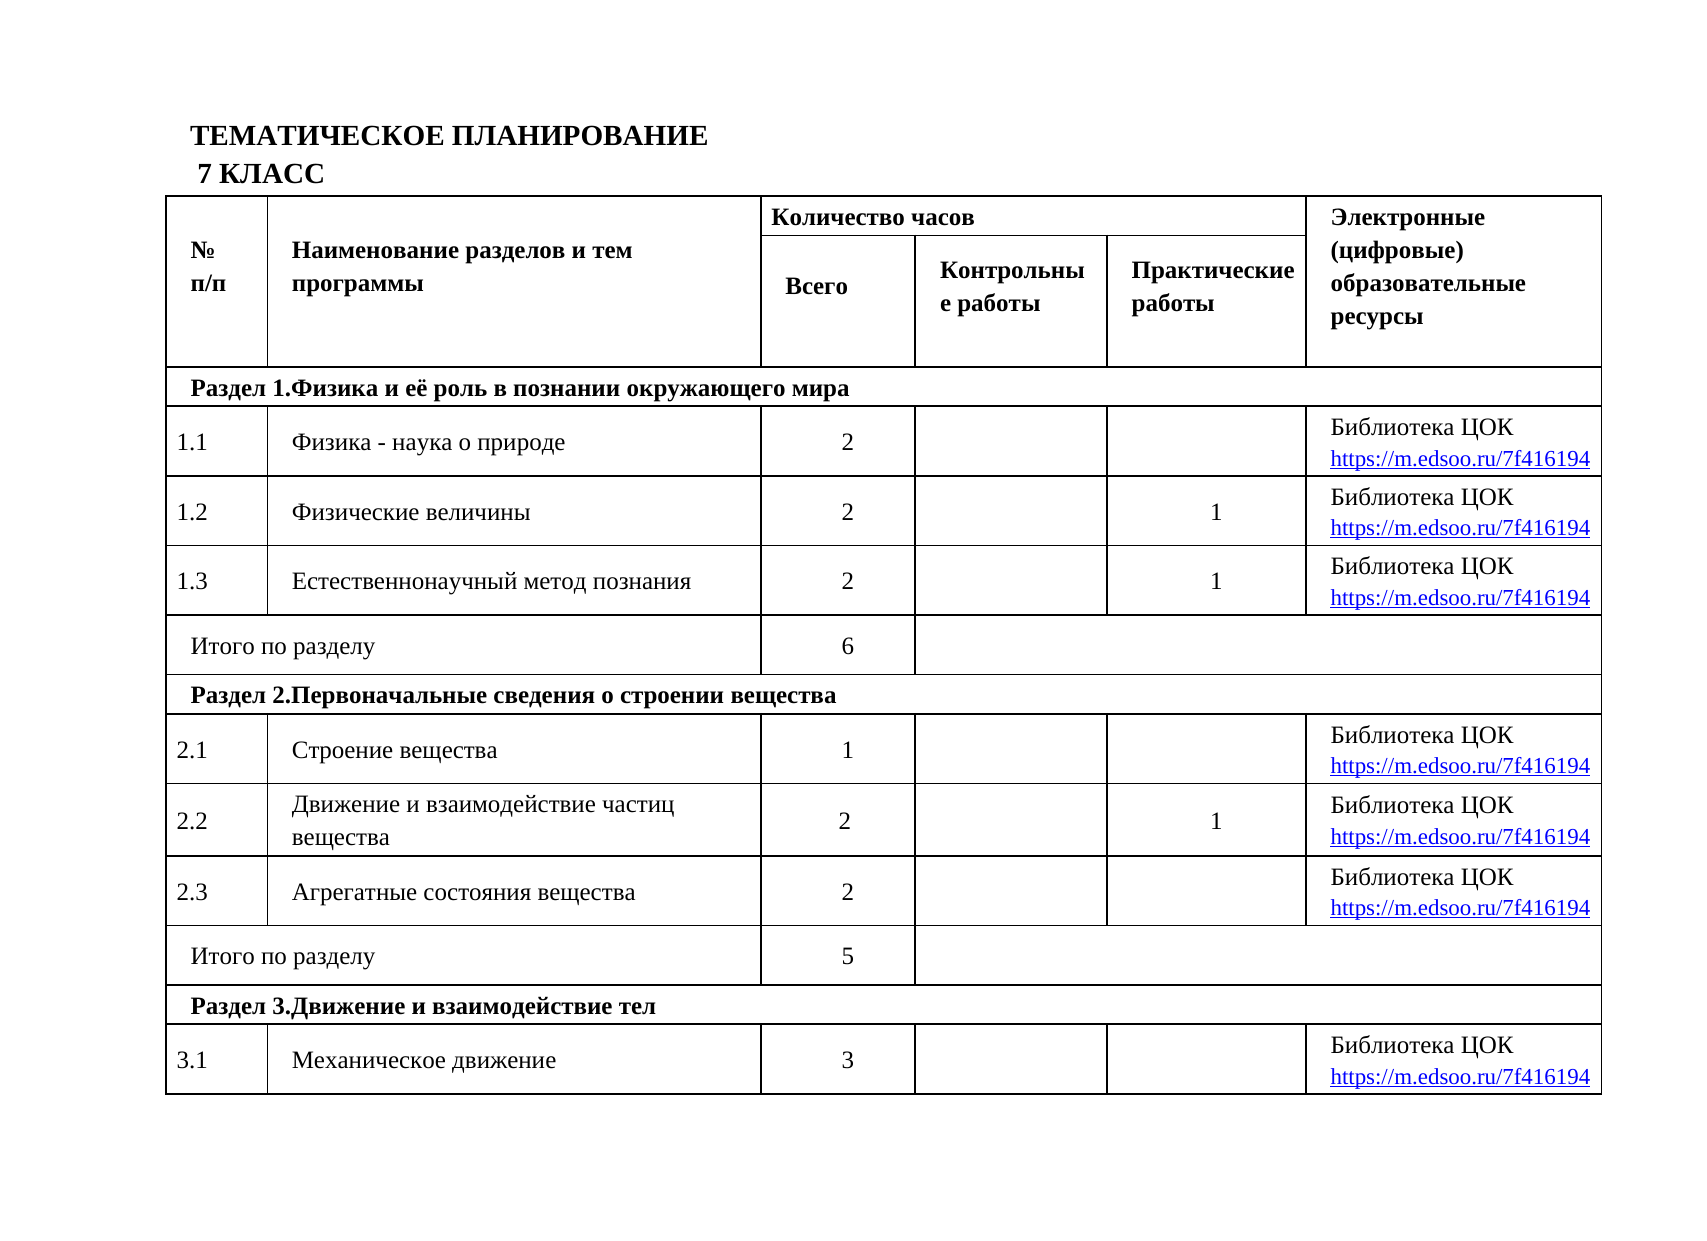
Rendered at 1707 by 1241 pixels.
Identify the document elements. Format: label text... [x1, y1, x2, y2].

table_cell Библиотека ЦОК https://m.edsoo.ru/7f416194 [1307, 784, 1601, 855]
table_cell Движение и взаимодействие частиц вещества [268, 784, 760, 855]
table_cell 2 [762, 407, 914, 475]
table_cell Физика - наука о природе [268, 407, 760, 475]
table_cell [916, 477, 1106, 544]
table_cell Библиотека ЦОК https://m.edsoo.ru/7f416194 [1307, 546, 1601, 614]
table_cell Библиотека ЦОК https://m.edsoo.ru/7f416194 [1307, 715, 1601, 782]
table_cell [1108, 715, 1305, 782]
table_cell 2.1 [167, 715, 267, 782]
table_cell 2.3 [167, 857, 267, 924]
table_header Наименование разделов и тем программы [268, 197, 760, 366]
table_cell Итого по разделу [167, 616, 760, 673]
table_cell 1.1 [167, 407, 267, 475]
table_cell Итого по разделу [167, 926, 760, 984]
table_cell Всего [762, 236, 914, 366]
table_cell [1108, 1025, 1305, 1093]
table_cell Физические величины [268, 477, 760, 544]
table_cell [1307, 1025, 1601, 1093]
table_cell [1108, 407, 1305, 475]
table_header Электронные (цифровые) образовательные ресурсы [1307, 197, 1601, 366]
table_cell 3.1 [167, 1025, 267, 1093]
table_cell 2 [762, 784, 914, 855]
table_cell 1 [1108, 784, 1305, 855]
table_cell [1307, 857, 1601, 924]
table_cell 2 [762, 857, 914, 924]
table_cell [916, 616, 1601, 673]
table_cell 1.3 [167, 546, 267, 614]
table_header Количество часов [762, 197, 1305, 234]
table_cell Библиотека ЦОК https://m.edsoo.ru/7f416194 [1307, 477, 1601, 544]
table_cell 1.2 [167, 477, 267, 544]
table_cell Естественнонаучный метод познания [268, 546, 760, 614]
text 7 КЛАСС [190, 157, 1618, 190]
table_cell 2 [762, 546, 914, 614]
table_cell 3 [762, 1025, 914, 1093]
table_cell [916, 546, 1106, 614]
table_cell [916, 1025, 1106, 1093]
table_cell 6 [762, 616, 914, 673]
table_cell Библиотека ЦОК https://m.edsoo.ru/7f416194 [1307, 407, 1601, 475]
table_header № п/п [167, 197, 267, 366]
table_cell [1108, 857, 1305, 924]
table_cell 1 [1108, 477, 1305, 544]
table_cell 1 [762, 715, 914, 782]
table_cell 2 [762, 477, 914, 544]
table_cell [916, 857, 1106, 924]
table_cell 2.2 [167, 784, 267, 855]
table_cell Практические работы [1108, 236, 1305, 366]
table_cell Агрегатные состояния вещества [268, 857, 760, 924]
table_cell [916, 784, 1106, 855]
table_cell Раздел 1.Физика и её роль в познании окружающего мира [167, 368, 1601, 405]
text ТЕМАТИЧЕСКОЕ ПЛАНИРОВАНИЕ [190, 118, 1618, 152]
table_cell [916, 926, 1601, 984]
table_cell Строение вещества [268, 715, 760, 782]
table_cell Контрольные работы [916, 236, 1106, 366]
table_cell [916, 407, 1106, 475]
table_cell 1 [1108, 546, 1305, 614]
table_cell 5 [762, 926, 914, 984]
table_cell Раздел 3.Движение и взаимодействие тел [167, 986, 1601, 1023]
table_cell [916, 715, 1106, 782]
table_cell Механическое движение [268, 1025, 760, 1093]
table_cell Раздел 2.Первоначальные сведения о строении вещества [167, 675, 1601, 713]
